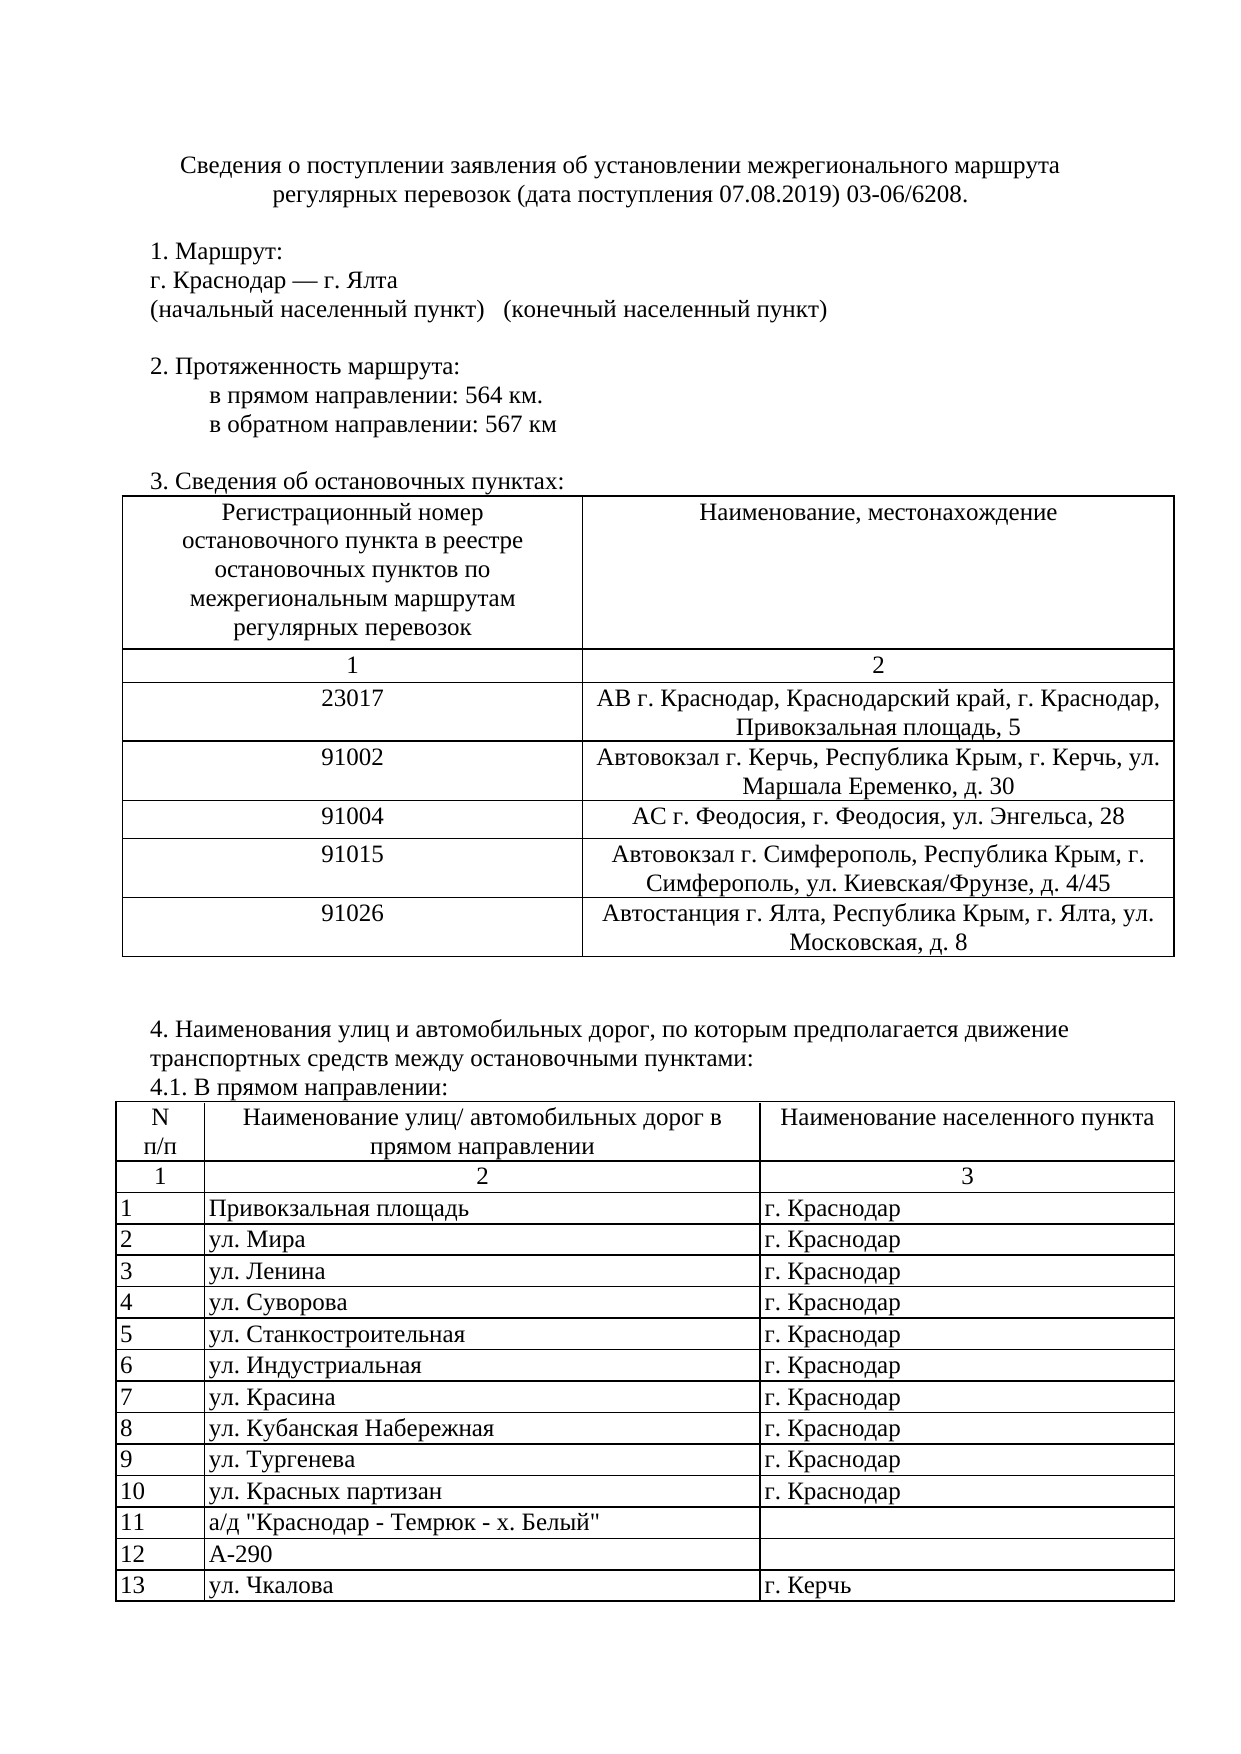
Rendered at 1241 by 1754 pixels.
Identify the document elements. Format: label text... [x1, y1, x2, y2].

text 4.1. В прямом направлении: [150, 1072, 1090, 1101]
table_cell 91002 [123, 742, 582, 799]
table_cell 9 [117, 1445, 204, 1474]
table_cell ул. Чкалова [205, 1571, 759, 1600]
text в обратном направлении: 567 км [150, 409, 1090, 437]
table_cell А-290 [205, 1539, 759, 1569]
table_cell 11 [117, 1508, 204, 1537]
table_cell г. Краснодар [761, 1350, 1174, 1380]
table_header Регистрационный номер остановочного пункта в реестре остановочных пунктов по межрегиональным маршрутам регулярных перевозок [123, 497, 582, 648]
table_cell Автовокзал г. Симферополь, Республика Крым, г. Симферополь, ул. Киевская/Фрунзе, д. 4/45 [583, 839, 1173, 896]
table_cell 5 [117, 1319, 204, 1349]
table_cell ул. Красина [205, 1382, 759, 1412]
table_cell Привокзальная площадь [205, 1193, 759, 1223]
table_cell г. Краснодар [761, 1193, 1174, 1223]
table_cell 4 [117, 1287, 204, 1317]
text г. Краснодар — г. Ялта [150, 265, 1090, 294]
table_cell ул. Индустриальная [205, 1350, 759, 1380]
table_cell 91015 [123, 839, 582, 896]
table_cell 13 [117, 1571, 204, 1600]
table_cell АВ г. Краснодар, Краснодарский край, г. Краснодар, Привокзальная площадь, 5 [583, 683, 1173, 740]
table_cell 12 [117, 1539, 204, 1569]
table_cell г. Краснодар [761, 1445, 1174, 1474]
table_header Наименование улиц/ автомобильных дорог в прямом направлении [205, 1102, 760, 1160]
table_cell г. Краснодар [761, 1319, 1174, 1349]
text 3. Сведения об остановочных пунктах: [150, 466, 1090, 495]
table_cell 10 [117, 1476, 204, 1506]
table_cell г. Керчь [761, 1571, 1174, 1600]
table_cell Автовокзал г. Керчь, Республика Крым, г. Керчь, ул. Маршала Еременко, д. 30 [583, 742, 1173, 799]
table_cell 7 [117, 1382, 204, 1412]
table_cell г. Краснодар [761, 1287, 1174, 1317]
text в прямом направлении: 564 км. [150, 380, 1090, 409]
table_header Наименование, местонахождение [583, 497, 1173, 648]
table_cell 8 [117, 1413, 204, 1443]
table_cell г. Краснодар [761, 1413, 1174, 1443]
table_cell [761, 1508, 1174, 1537]
table_cell г. Краснодар [761, 1382, 1174, 1412]
table_cell 2 [117, 1225, 204, 1254]
table_cell 3 [761, 1162, 1174, 1191]
table_header N п/п [117, 1102, 204, 1160]
table_cell 91026 [123, 898, 582, 956]
table_cell г. Краснодар [761, 1256, 1174, 1286]
table_cell ул. Кубанская Набережная [205, 1413, 759, 1443]
table_cell г. Краснодар [761, 1225, 1174, 1254]
table_cell 23017 [123, 683, 582, 740]
table_cell ул. Станкостроительная [205, 1319, 759, 1349]
table_cell ул. Мира [205, 1225, 759, 1254]
table_cell ул. Красных партизан [205, 1476, 759, 1506]
text 4. Наименования улиц и автомобильных дорог, по которым предполагается движение транспортных средств между остановочными пунктами: [150, 1014, 1090, 1072]
table_cell [761, 1539, 1174, 1569]
table_cell 2 [583, 650, 1173, 681]
table_cell АС г. Феодосия, г. Феодосия, ул. Энгельса, 28 [583, 801, 1173, 837]
text 2. Протяженность маршрута: [150, 351, 1090, 380]
table_cell Автостанция г. Ялта, Республика Крым, г. Ялта, ул. Московская, д. 8 [583, 898, 1173, 956]
text (начальный населенный пункт) (конечный населенный пункт) [150, 294, 1090, 322]
table_cell 91004 [123, 801, 582, 837]
table_cell 1 [117, 1162, 204, 1191]
table_cell 1 [117, 1193, 204, 1223]
table_cell ул. Суворова [205, 1287, 759, 1317]
table_cell ул. Тургенева [205, 1445, 759, 1474]
table_cell 1 [123, 650, 582, 681]
table_cell 3 [117, 1256, 204, 1286]
table_cell 2 [205, 1162, 759, 1191]
text 1. Маршрут: [150, 236, 1090, 265]
table_cell г. Краснодар [761, 1476, 1174, 1506]
text Сведения о поступлении заявления об установлении межрегионального маршрута регулярных перевозок (дата поступления 07.08.2019) 03-06/6208. [150, 150, 1090, 207]
table_header Наименование населенного пункта [761, 1102, 1174, 1160]
table_cell ул. Ленина [205, 1256, 759, 1286]
table_cell 6 [117, 1350, 204, 1380]
table_cell а/д "Краснодар - Темрюк - х. Белый" [205, 1508, 759, 1537]
